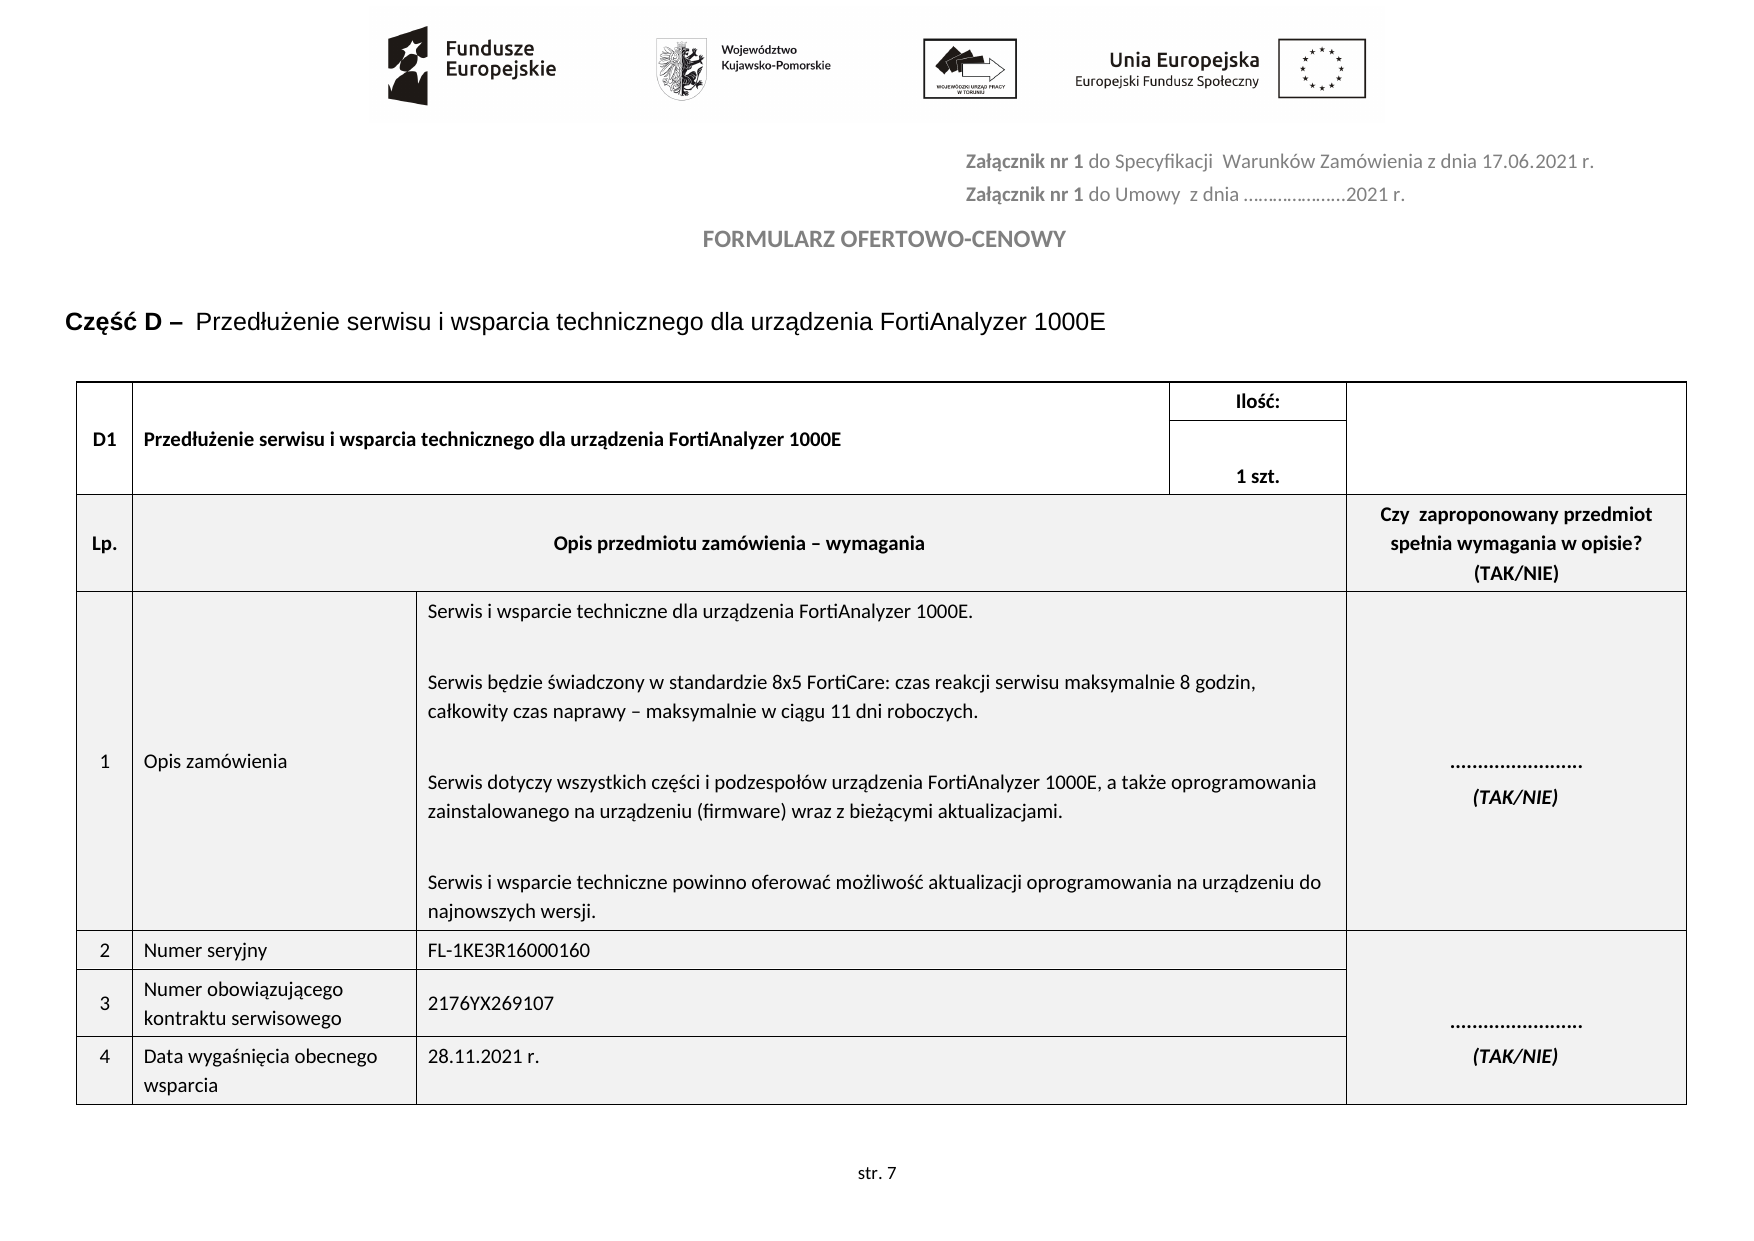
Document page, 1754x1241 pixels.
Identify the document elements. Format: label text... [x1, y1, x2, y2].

table_cell 28.11.2021 r. [417, 1037, 1346, 1104]
table_header [1347, 383, 1686, 494]
text Część D – Przedłużenie serwisu i wsparcia technicznego dla urządzenia FortiAnalyzer 1000E [65, 307, 1689, 336]
table_header Ilość: [1170, 383, 1346, 420]
table_cell 3 [77, 970, 132, 1036]
table_cell Lp. [77, 495, 132, 591]
table_cell 1 [77, 592, 132, 930]
table_cell Serwis i wsparcie techniczne dla urządzenia FortiAnalyzer 1000E. Serwis będzie świadczony w standardzie 8x5 FortiCare: czas reakcji serwisu maksymalnie 8 godzin, całkowity czas naprawy – maksymalnie w ciągu 11 dni roboczych. Serwis dotyczy wszystkich części i podzespołów urządzenia FortiAnalyzer 1000E, a także oprogramowania zainstalowanego na urządzeniu (firmware) wraz z bieżącymi aktualizacjami. Serwis i wsparcie techniczne powinno oferować możliwość aktualizacji oprogramowania na urządzeniu do najnowszych wersji. [417, 592, 1346, 930]
table_cell 1 szt. [1170, 421, 1346, 494]
table_cell Numer seryjny [133, 931, 416, 968]
table_header Przedłużenie serwisu i wsparcia technicznego dla urządzenia FortiAnalyzer 1000E [133, 383, 1169, 494]
table_cell ........................ (TAK/NIE) [1347, 592, 1686, 930]
table_cell 2176YX269107 [417, 970, 1346, 1036]
table_cell Data wygaśnięcia obecnego wsparcia [133, 1037, 416, 1104]
table_header D1 [77, 383, 132, 494]
table_cell FL-1KE3R16000160 [417, 931, 1346, 968]
table_cell Czy zaproponowany przedmiot spełnia wymagania w opisie? (TAK/NIE) [1347, 495, 1686, 591]
table_cell 4 [77, 1037, 132, 1104]
table_cell ........................ (TAK/NIE) [1347, 931, 1686, 1104]
picture [368, 6, 1386, 123]
table_cell 2 [77, 931, 132, 968]
table_cell Opis zamówienia [133, 592, 416, 930]
table_cell Opis przedmiotu zamówienia – wymagania [133, 495, 1346, 591]
table_cell Numer obowiązującego kontraktu serwisowego [133, 970, 416, 1036]
